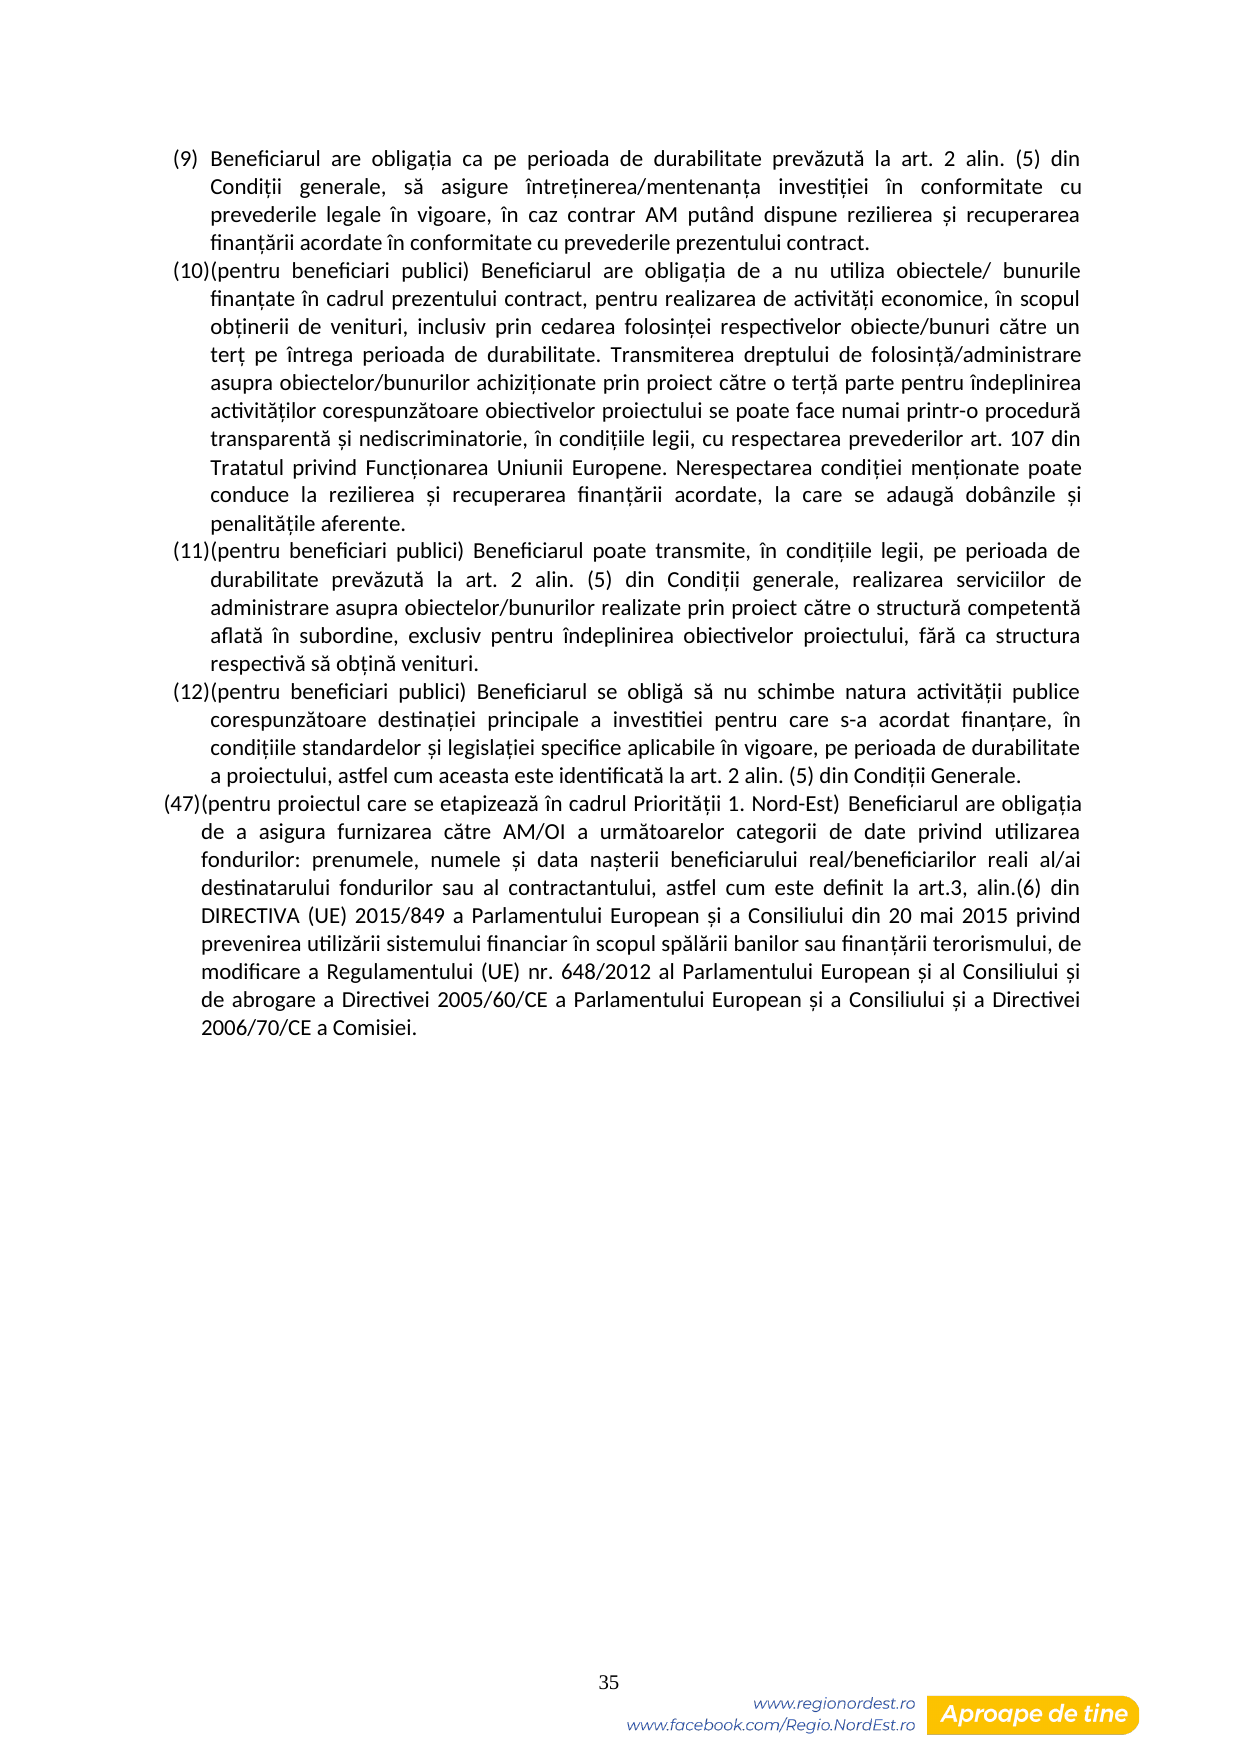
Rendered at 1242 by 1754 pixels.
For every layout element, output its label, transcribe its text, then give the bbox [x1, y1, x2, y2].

list (pentru proiectul care se etapizează în cadrul Priorității 1. Nord-Est) Beneficiarul are obligația de a asigura furnizarea către AM/OI a următoarelor categorii de date privind utilizarea fondurilor: prenumele, numele și data nașterii beneficiarului real/beneficiarilor reali al/ai destinatarului fondurilor sau al contractantului, astfel cum este definit la art.3, alin.(6) din DIRECTIVA (UE) 2015/849 a Parlamentului European și a Consiliului din 20 mai 2015 privind prevenirea utilizării sistemului financiar în scopul spălării banilor sau finanțării terorismului, de modificare a Regulamentului (UE) nr. 648/2012 al Parlamentului European și al Consiliului și de abrogare a Directivei 2005/60/CE a Parlamentului European și a Consiliului și a Directivei 2006/70/CE a Comisiei. [163, 789, 1082, 1041]
list (pentru beneficiari publici) Beneficiarul are obligația de a nu utiliza obiectele/ bunurile finanţate în cadrul prezentului contract, pentru realizarea de activităţi economice, în scopul obţinerii de venituri, inclusiv prin cedarea folosinţei respectivelor obiecte/bunuri către un terț pe întrega perioada de durabilitate. Transmiterea dreptului de folosință/administrare asupra obiectelor/bunurilor achiziționate prin proiect către o terță parte pentru îndeplinirea activităților corespunzătoare obiectivelor proiectului se poate face numai printr-o procedură transparentă și nediscriminatorie, în condiţiile legii, cu respectarea prevederilor art. 107 din Tratatul privind Funcționarea Uniunii Europene. Nerespectarea condiției menționate poate conduce la rezilierea și recuperarea finanțării acordate, la care se adaugă dobânzile și penalitățile aferente. [173, 256, 1082, 537]
list (pentru beneficiari publici) Beneficiarul poate transmite, în condiţiile legii, pe perioada de durabilitate prevăzută la art. 2 alin. (5) din Condiții generale, realizarea serviciilor de administrare asupra obiectelor/bunurilor realizate prin proiect către o structură competentă aflată în subordine, exclusiv pentru îndeplinirea obiectivelor proiectului, fără ca structura respectivă să obțină venituri. [173, 537, 1082, 677]
list Beneficiarul are obligația ca pe perioada de durabilitate prevăzută la art. 2 alin. (5) din Condiții generale, să asigure întreținerea/mentenanța investiției în conformitate cu prevederile legale în vigoare, în caz contrar AM putând dispune rezilierea și recuperarea finanțării acordate în conformitate cu prevederile prezentului contract. [173, 144, 1082, 256]
picture [135, 1693, 1140, 1737]
list (pentru beneficiari publici) Beneficiarul se obligă să nu schimbe natura activităţii publice corespunzătoare destinației principale a investitiei pentru care s-a acordat finanţare, în condiţiile standardelor şi legislaţiei specifice aplicabile în vigoare, pe perioada de durabilitate a proiectului, astfel cum aceasta este identificată la art. 2 alin. (5) din Condiţii Generale. [173, 677, 1082, 789]
